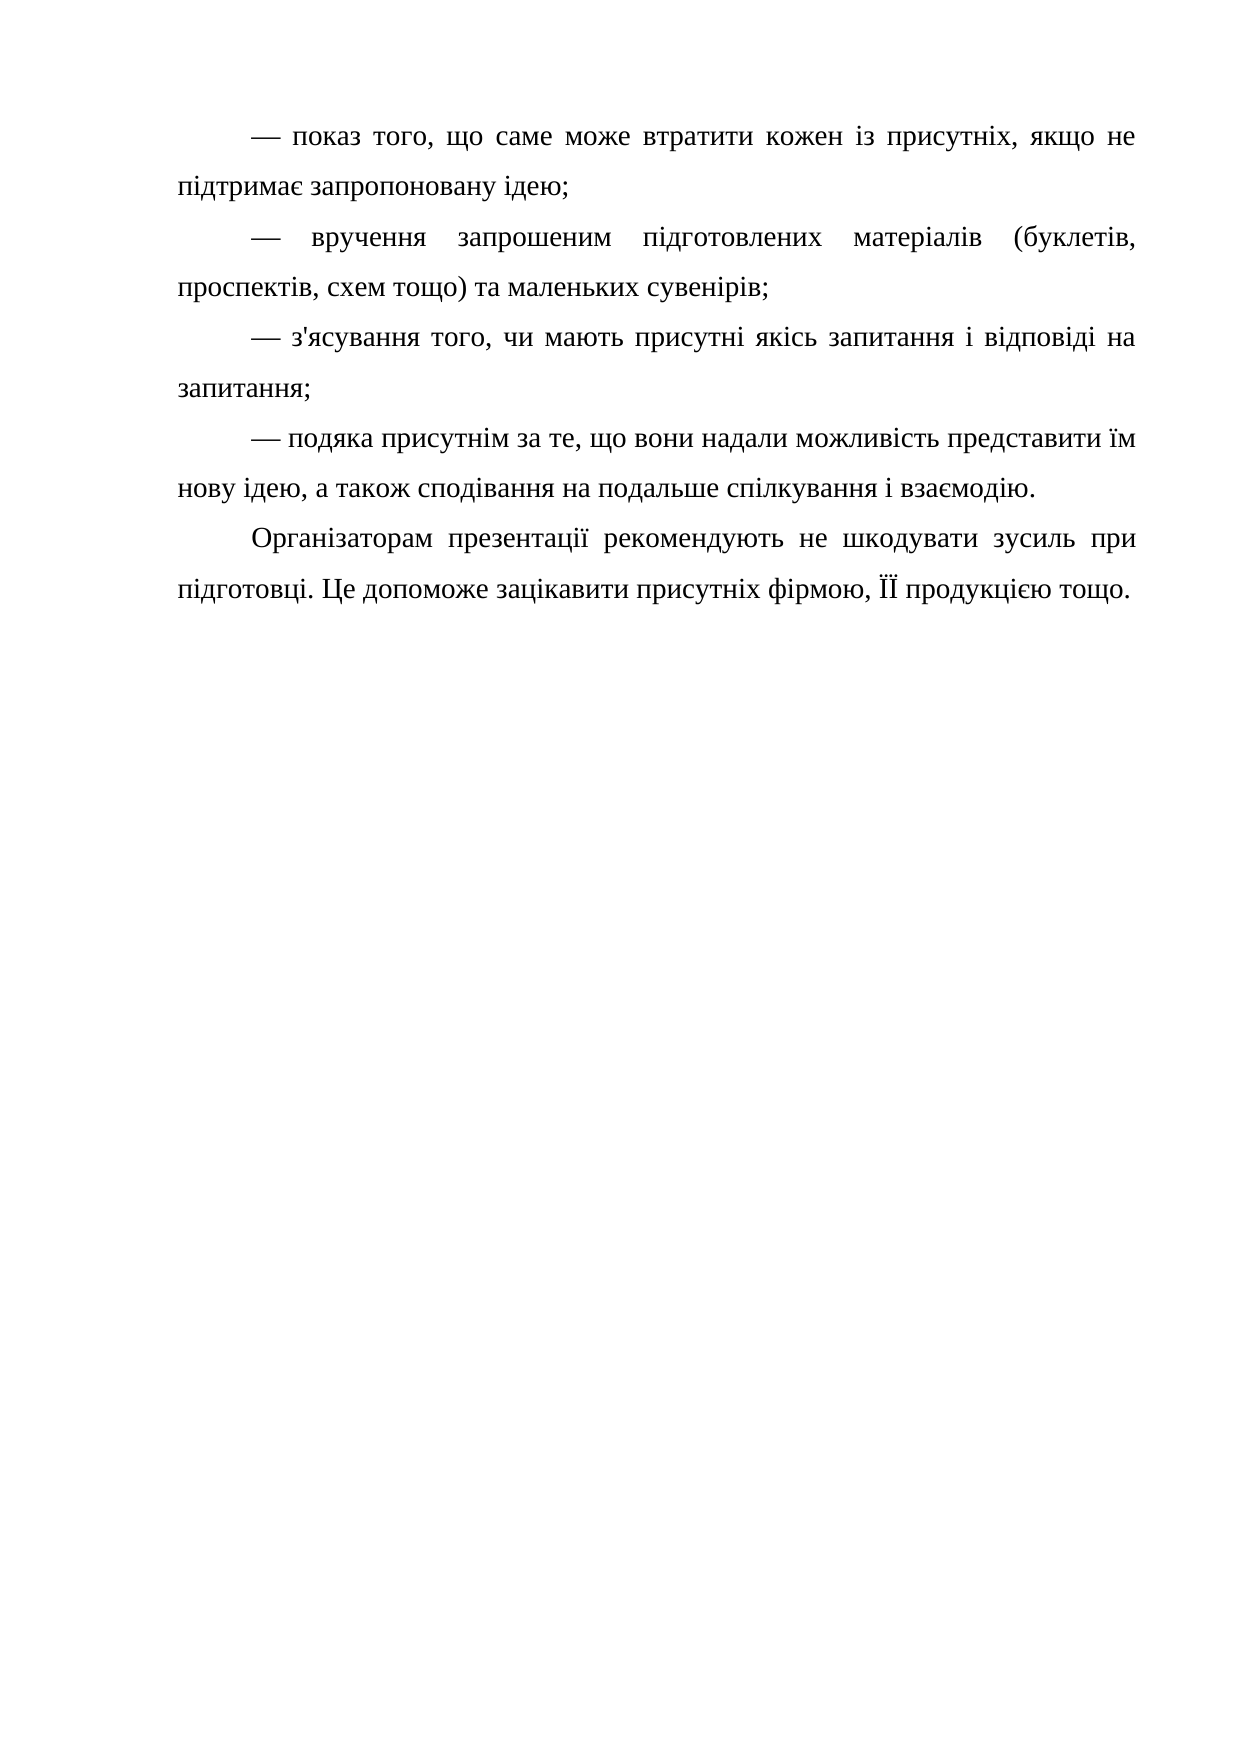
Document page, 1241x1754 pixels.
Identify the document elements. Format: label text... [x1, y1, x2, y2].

text Організаторам презентації рекомендують не шкодувати зусиль при підготовці. Це допоможе зацікавити присутніх фірмою, ЇЇ продукцією тощо. [177, 521, 1137, 604]
text — показ того, що саме може втратити кожен із присутніх, якщо не підтримає запропоновану ідею; [177, 118, 1137, 202]
text — з'ясування того, чи мають присутні якісь запитання і відповіді на запитання; [177, 319, 1137, 403]
text — вручення запрошеним підготовлених матеріалів (буклетів, проспектів, схем тощо) та маленьких сувенірів; [177, 219, 1137, 303]
text — подяка присутнім за те, що вони надали можливість представити їм нову ідею, а також сподівання на подальше спілкування і взаємодію. [177, 420, 1137, 504]
